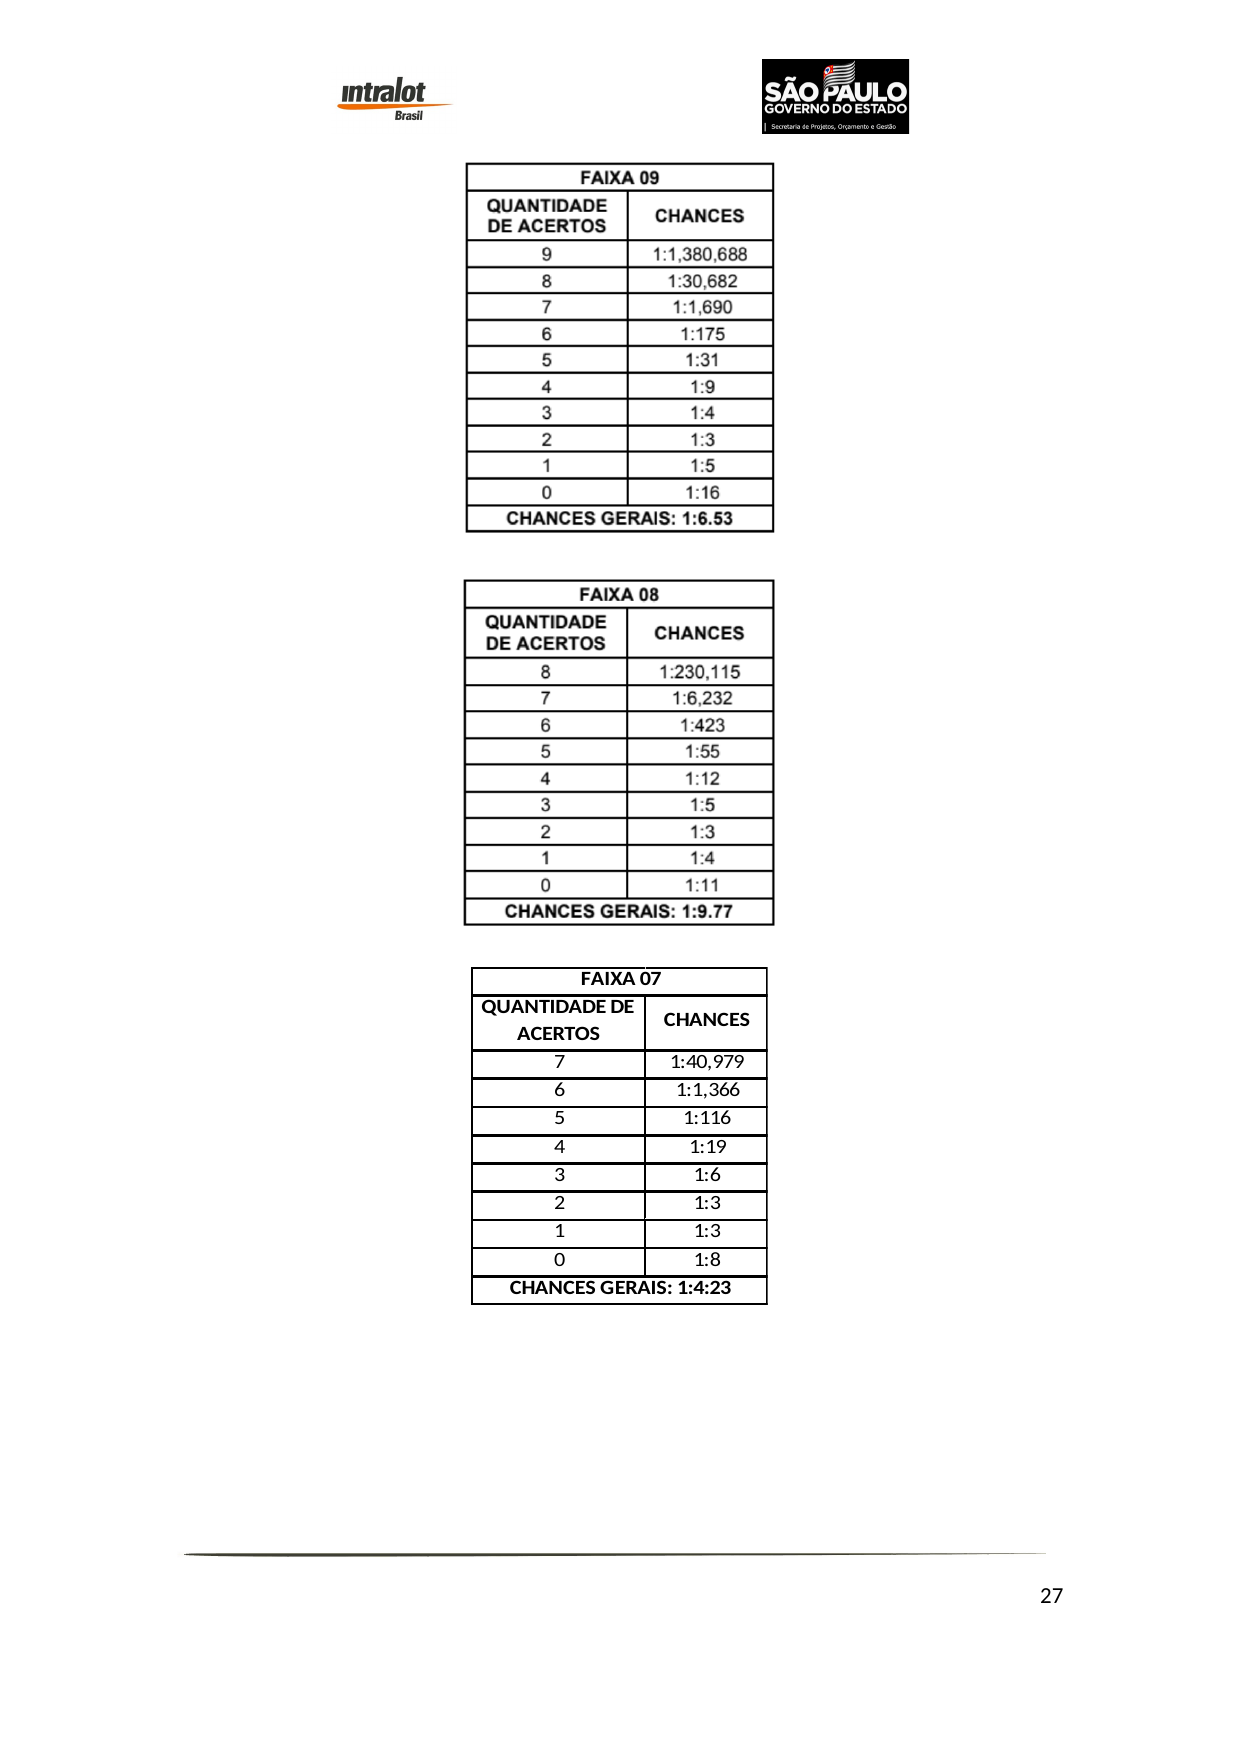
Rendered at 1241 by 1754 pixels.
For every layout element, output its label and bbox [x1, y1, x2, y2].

picture [463, 577, 778, 929]
picture [331, 66, 457, 134]
picture [177, 1551, 1046, 1558]
picture [762, 59, 910, 134]
picture [462, 159, 779, 539]
